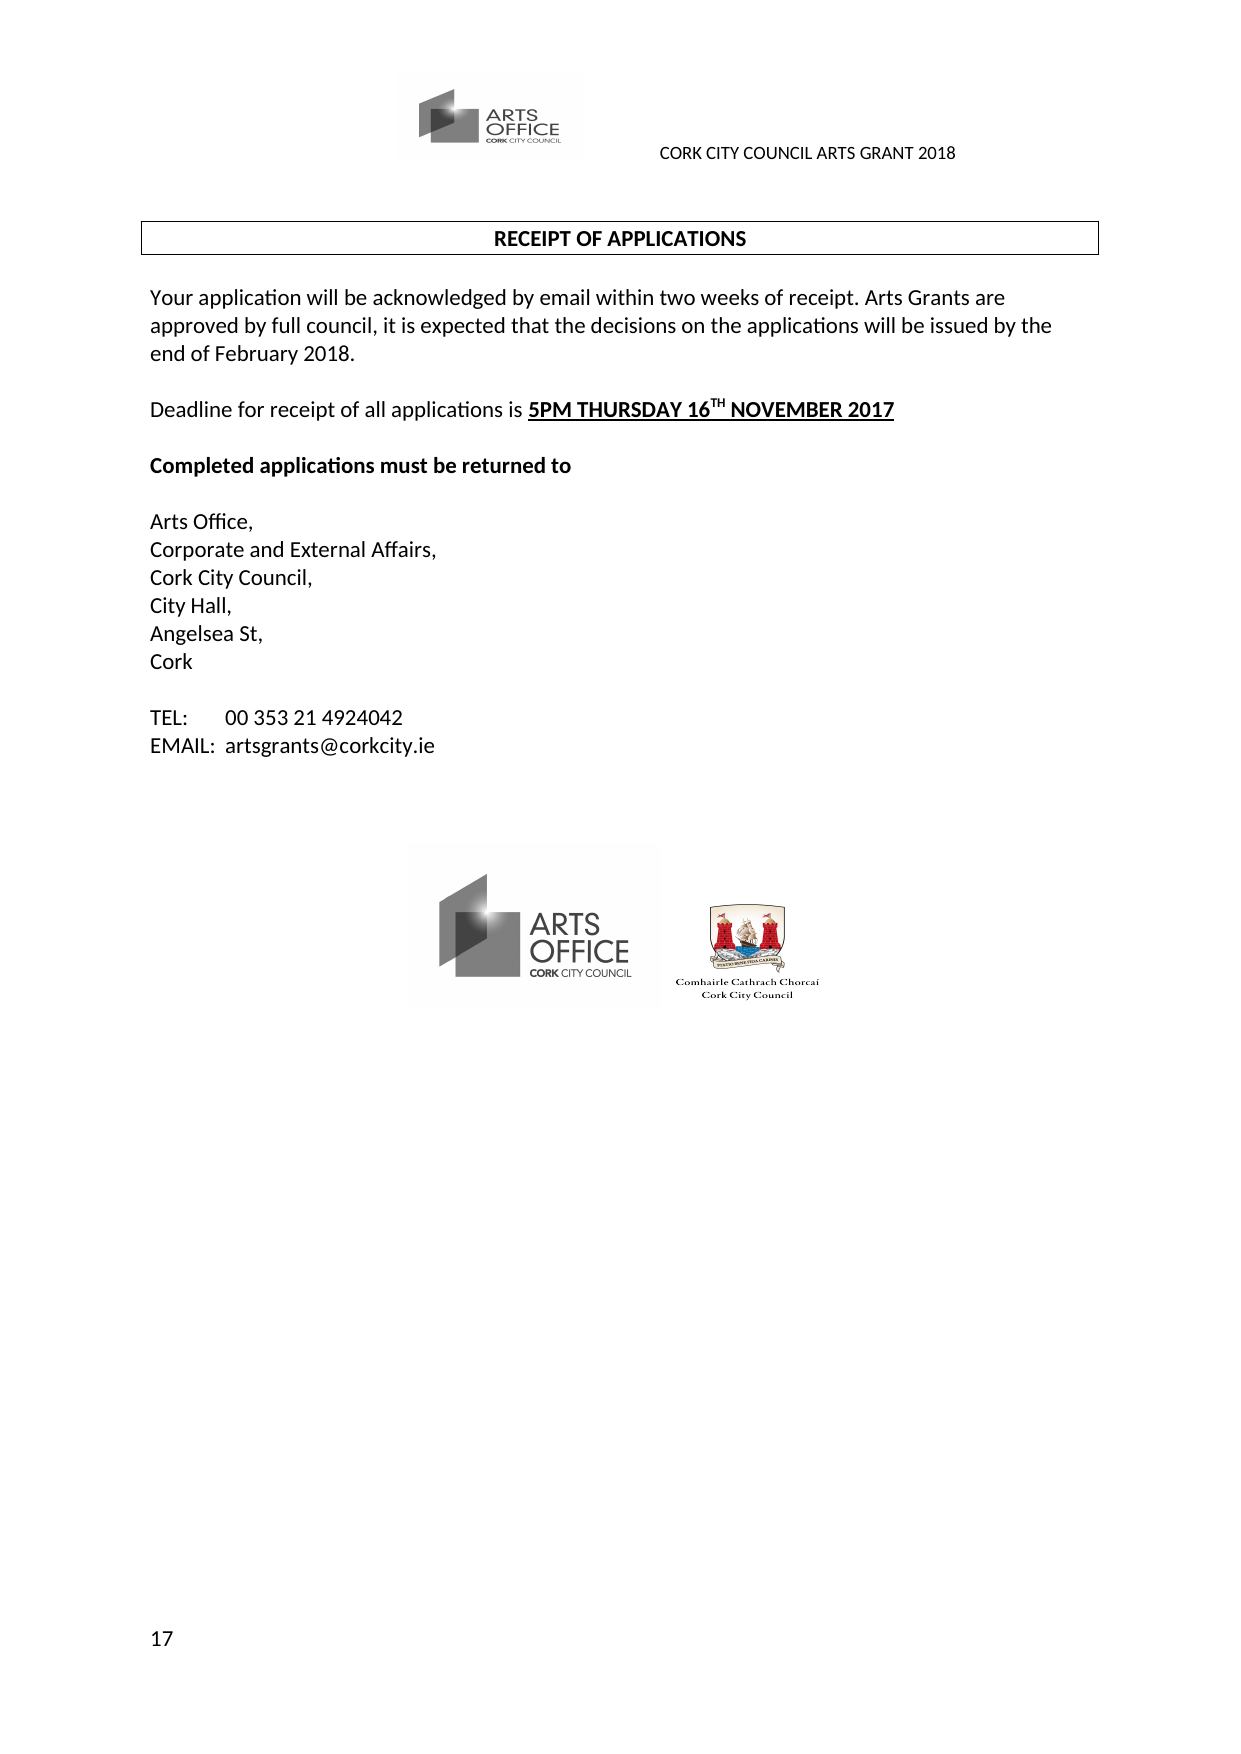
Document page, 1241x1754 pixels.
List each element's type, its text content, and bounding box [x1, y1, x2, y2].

text Cork City Council, [150, 563, 1090, 591]
picture [395, 73, 584, 160]
text Angelsea St, [150, 619, 1090, 647]
text Cork [150, 647, 1090, 675]
text Completed applications must be returned to [150, 451, 1090, 479]
text EMAIL: artsgrants@corkcity.ie [150, 731, 1090, 759]
text City Hall, [150, 591, 1090, 619]
picture [407, 843, 834, 1010]
text TEL: 00 353 21 4924042 [150, 703, 1090, 731]
text Deadline for receipt of all applications is 5PM THURSDAY 16TH NOVEMBER 2017 [150, 395, 1090, 423]
text Arts Office, [150, 507, 1090, 535]
text Corporate and External Affairs, [150, 535, 1090, 563]
text Your application will be acknowledged by email within two weeks of receipt. Arts Grants are approved by full council, it is expected that the decisions on the applications will be issued by the end of February 2018. [150, 283, 1090, 367]
text RECEIPT OF APPLICATIONS [142, 222, 1098, 254]
